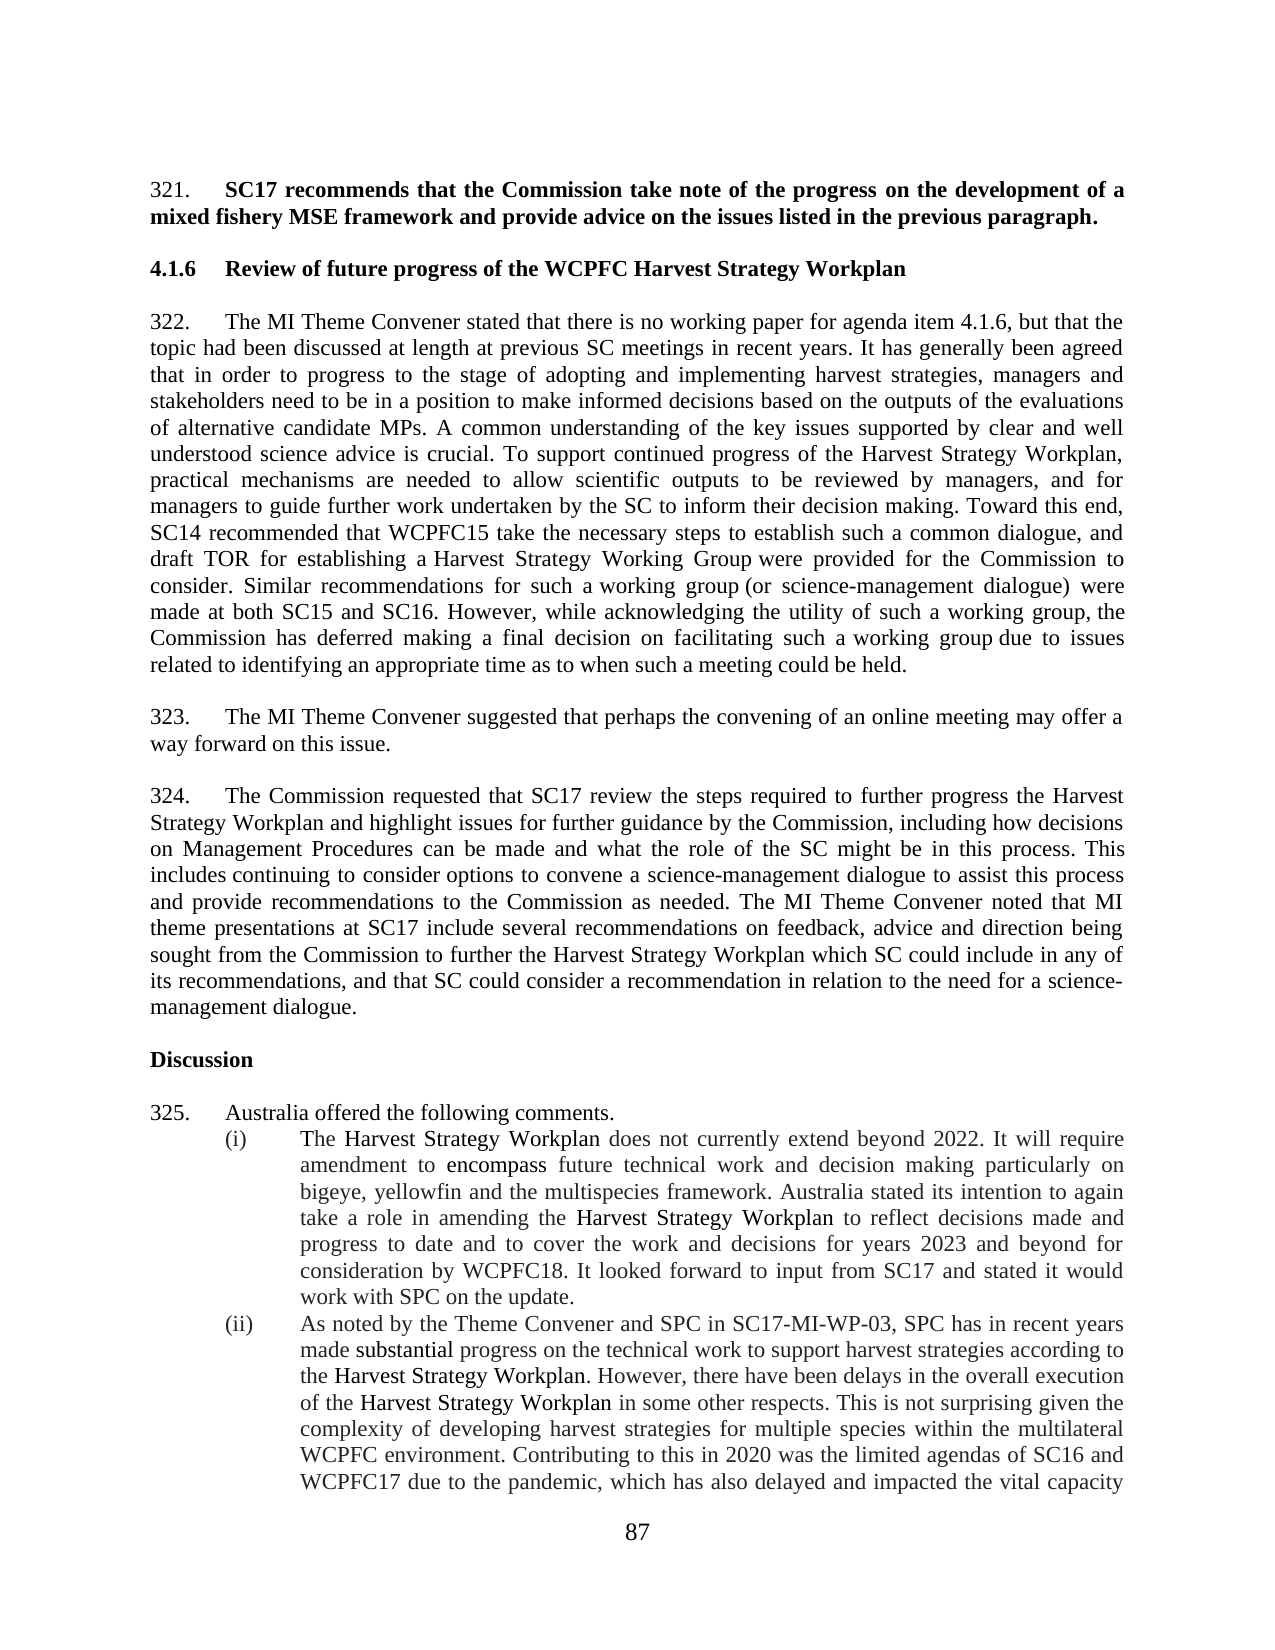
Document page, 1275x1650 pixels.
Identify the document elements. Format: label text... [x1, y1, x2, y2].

list The MI Theme Convener suggested that perhaps the convening of an online meeting may offer a way forward on this issue. [150, 703, 1125, 756]
list Australia offered the following comments. [150, 1099, 1125, 1125]
subtitle Review of future progress of the WCPFC Harvest Strategy Workplan [150, 255, 1125, 282]
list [225, 1309, 1125, 1494]
list The Commission requested that SC17 review the steps required to further progress the Harvest Strategy Workplan and highlight issues for further guidance by the Commission, including how decisions on Management Procedures can be made and what the role of the SC might be in this process. This includes continuing to consider options to convene a science-management dialogue to assist this process and provide recommendations to the Commission as needed. The MI Theme Convener noted that MI theme presentations at SC17 include several recommendations on feedback, advice and direction being sought from the Commission to further the Harvest Strategy Workplan which SC could include in any of its recommendations, and that SC could consider a recommendation in relation to the need for a science-management dialogue. [150, 782, 1125, 1020]
list The Harvest Strategy Workplan does not currently extend beyond 2022. It will require amendment to encompass future technical work and decision making particularly on bigeye, yellowfin and the multispecies framework. Australia stated its intention to again take a role in amending the Harvest Strategy Workplan to reflect decisions made and progress to date and to cover the work and decisions for years 2023 and beyond for consideration by WCPFC18. It looked forward to input from SC17 and stated it would work with SPC on the update. [225, 1125, 1125, 1309]
list Discussion [150, 1046, 1125, 1072]
list SC17 recommends that the Commission take note of the progress on the development of a mixed fishery MSE framework and provide advice on the issues listed in the previous paragraph. [150, 176, 1125, 229]
list The MI Theme Convener stated that there is no working paper for agenda item 4.1.6, but that the topic had been discussed at length at previous SC meetings in recent years. It has generally been agreed that in order to progress to the stage of adopting and implementing harvest strategies, managers and stakeholders need to be in a position to make informed decisions based on the outputs of the evaluations of alternative candidate MPs. A common understanding of the key issues supported by clear and well understood science advice is crucial. To support continued progress of the Harvest Strategy Workplan, practical mechanisms are needed to allow scientific outputs to be reviewed by managers, and for managers to guide further work undertaken by the SC to inform their decision making. Toward this end, SC14 recommended that WCPFC15 take the necessary steps to establish such a common dialogue, and draft TOR for establishing a Harvest Strategy Working Group were provided for the Commission to consider. Similar recommendations for such a working group (or science-management dialogue) were made at both SC15 and SC16. However, while acknowledging the utility of such a working group, the Commission has deferred making a final decision on facilitating such a working group due to issues related to identifying an appropriate time as to when such a meeting could be held. [150, 308, 1125, 677]
